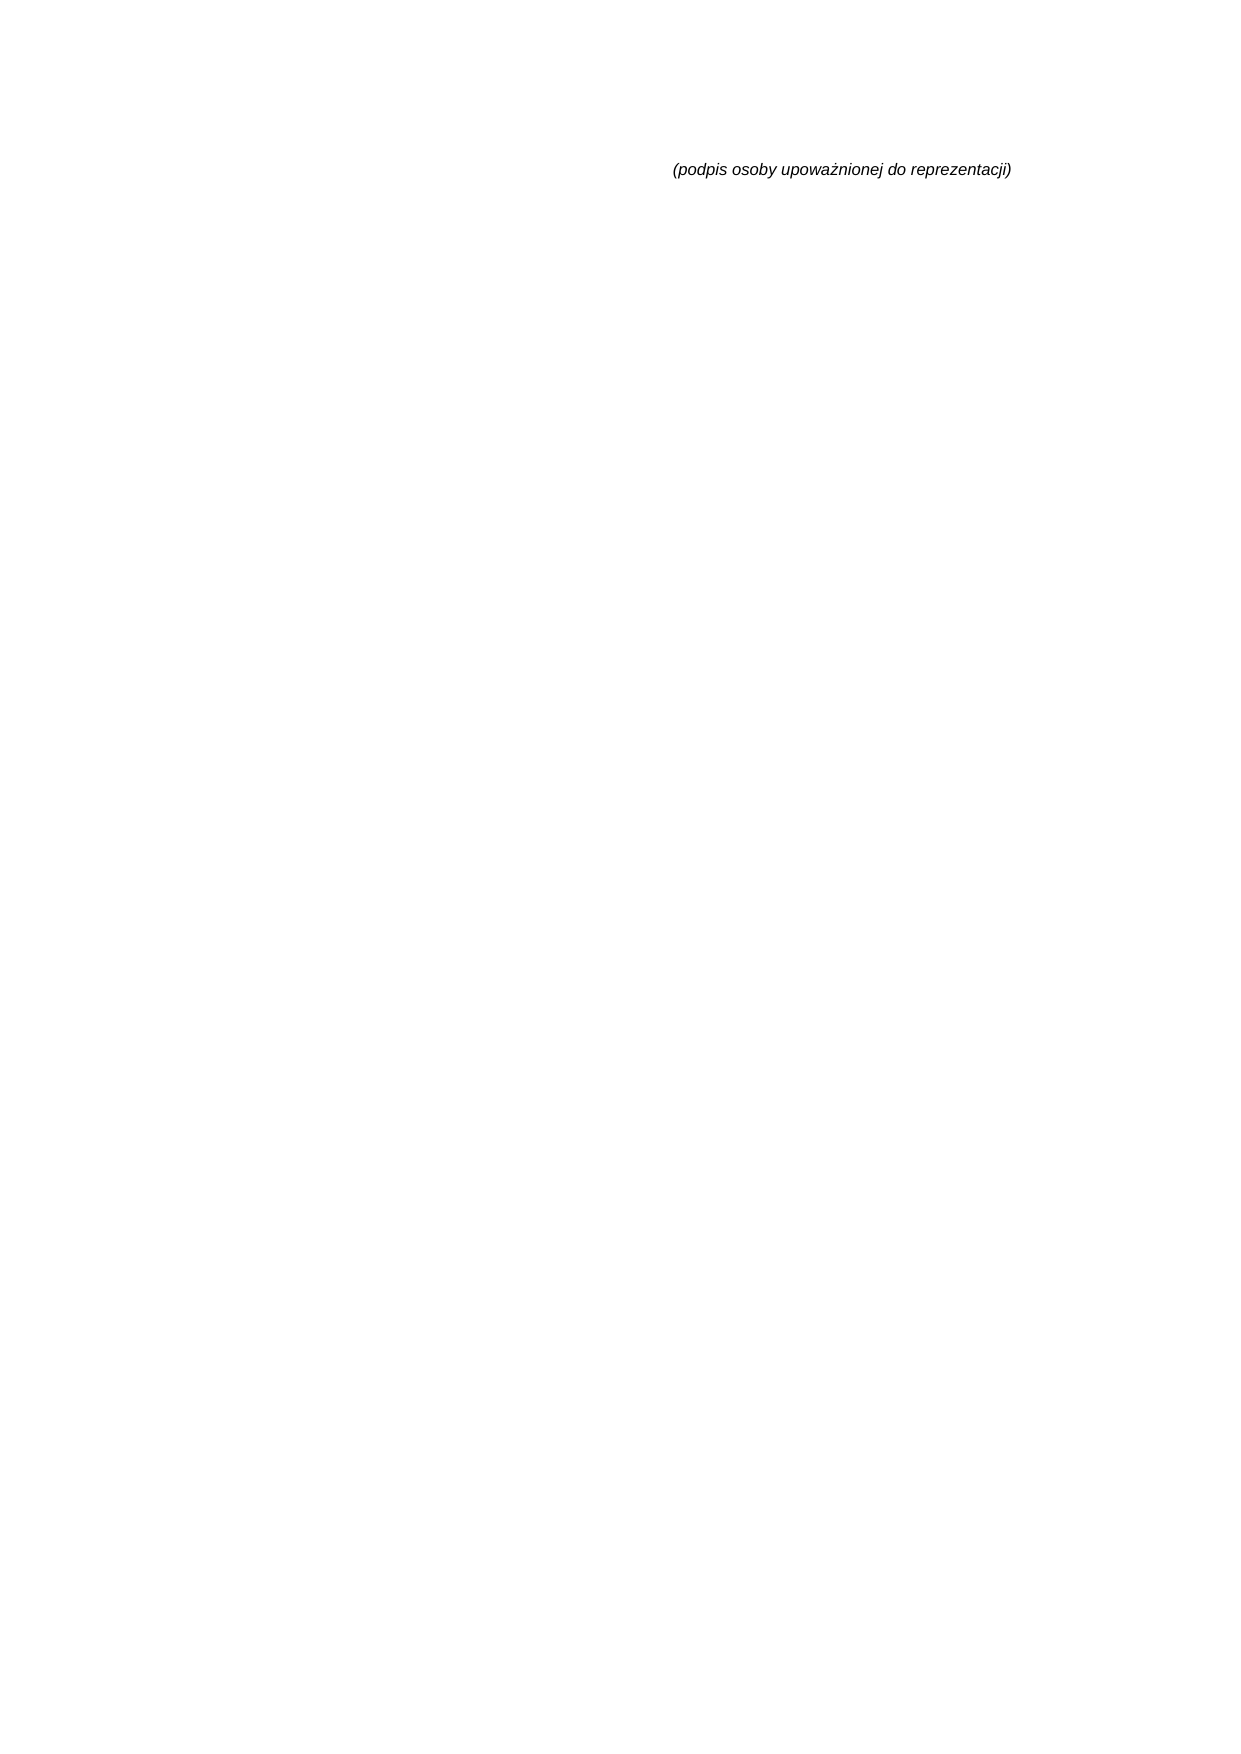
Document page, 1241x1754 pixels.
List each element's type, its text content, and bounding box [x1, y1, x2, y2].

table_cell (podpis osoby upoważnionej do reprezentacji) [140, 148, 1100, 218]
